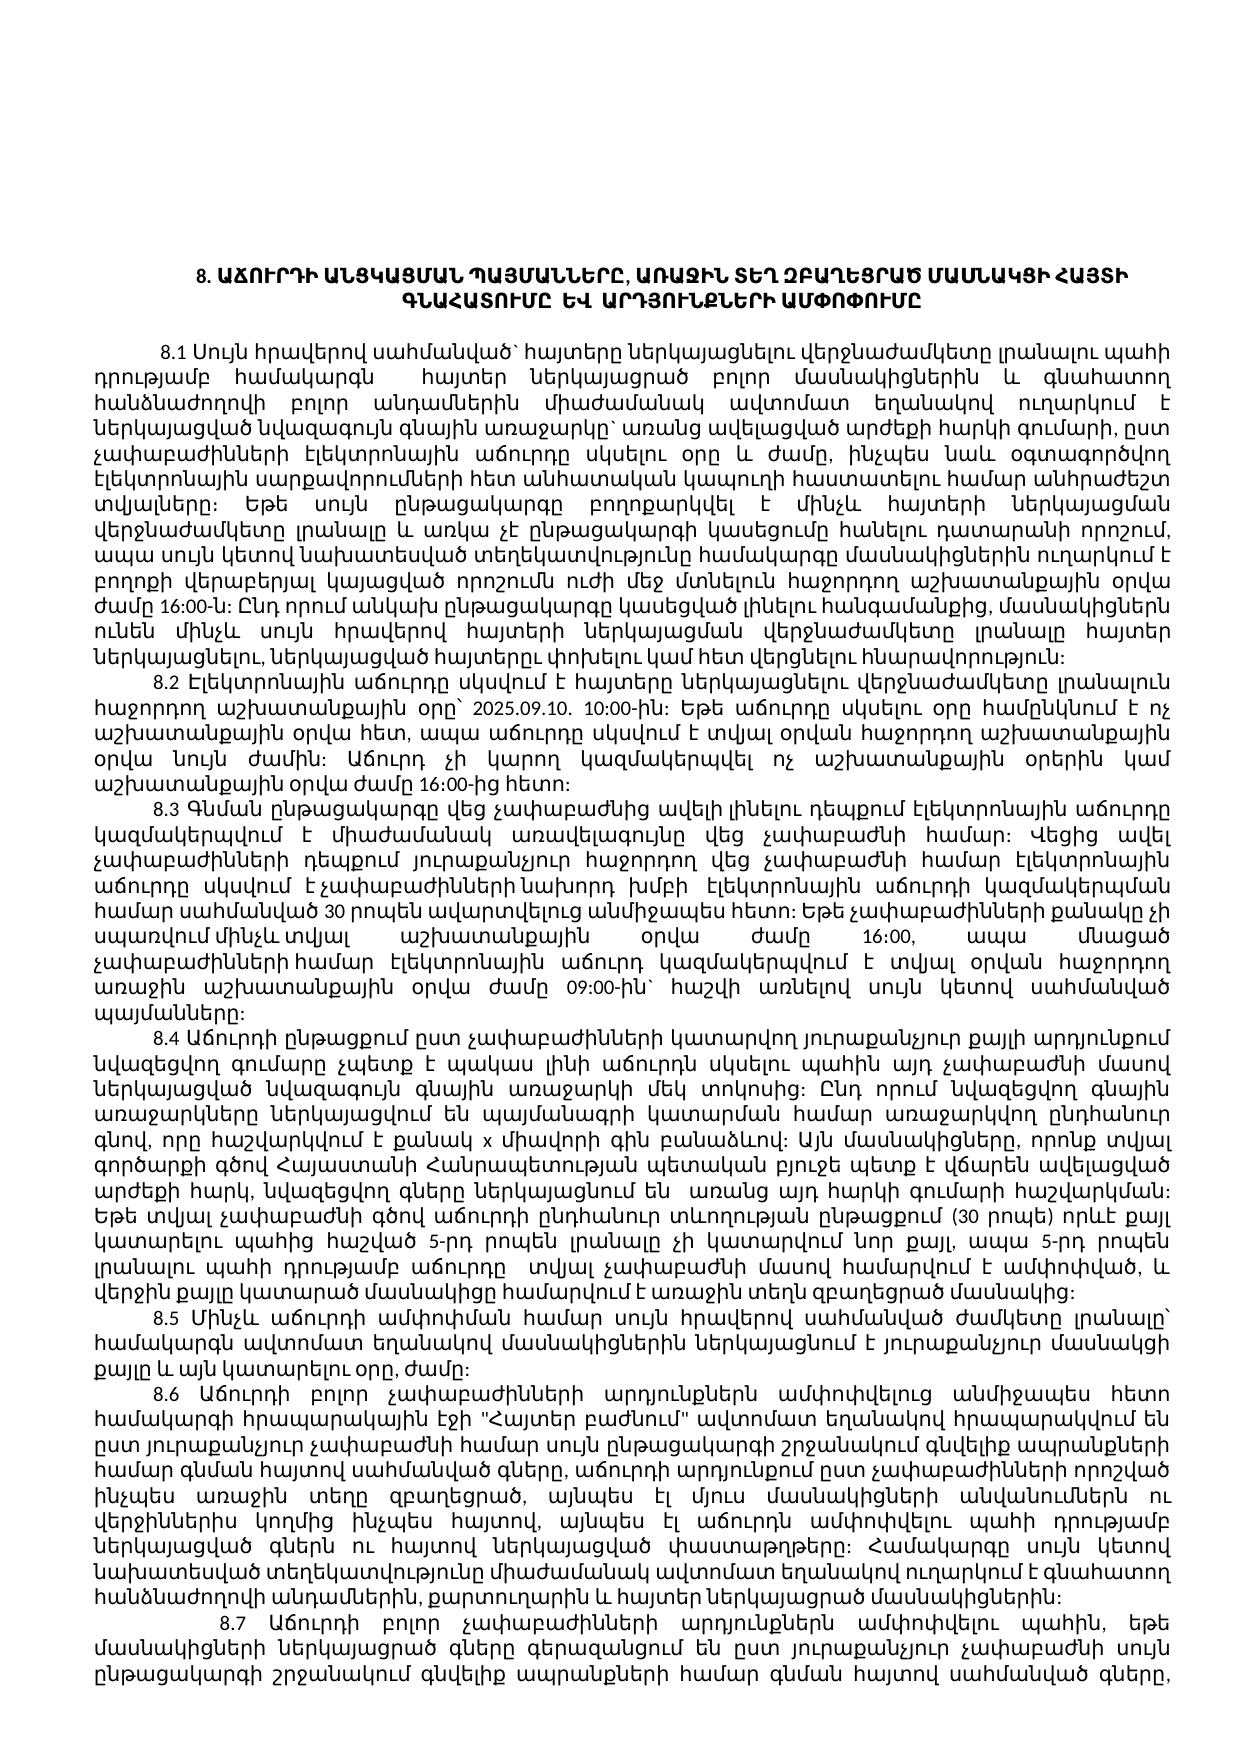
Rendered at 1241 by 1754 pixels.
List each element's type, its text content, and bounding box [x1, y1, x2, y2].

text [94, 1610, 1171, 1686]
text 8.3 Գնման ընթացակարգը վեց չափաբաժնից ավելի լինելու դեպքում էլեկտրոնային աճուրդը կազմակերպվում է միաժամանակ առավելագույնը վեց չափաբաժնի համար: Վեցից ավել չափաբաժինների դեպքում յուրաքանչյուր հաջորդող վեց չափաբաժնի համար էլեկտրոնային աճուրդը սկսվում է չափաբաժինների նախորդ խմբի էլեկտրոնային աճուրդի կազմակերպման համար սահմանված 30 րոպեն ավարտվելուց անմիջապես հետո: Եթե չափաբաժինների քանակը չի սպառվում մինչև տվյալ աշխատանքային օրվա ժամը 16։00, ապա մնացած չափաբաժինների համար էլեկտրոնային աճուրդ կազմակերպվում է տվյալ օրվան հաջորդող առաջին աշխատանքային օրվա ժամը 09:00-ին` հաշվի առնելով սույն կետով սահմանված պայմանները: [94, 797, 1171, 1025]
text 8.1 Սույն հրավերով սահմանված` հայտերը ներկայացնելու վերջնաժամկետը լրանալու պահի դրությամբ համակարգն հայտեր ներկայացրած բոլոր մասնակիցներին և գնահատող հանձնաժողովի բոլոր անդամներին միաժամանակ ավտոմատ եղանակով ուղարկում է ներկայացված նվազագույն գնային առաջարկը` առանց ավելացված արժեքի հարկի գումարի, ըստ չափաբաժինների էլեկտրոնային աճուրդը սկսելու օրը և ժամը, ինչպես նաև օգտագործվող էլեկտրոնային սարքավորումների հետ անհատական կապուղի հաստատելու համար անհրաժեշտ տվյալները։ Եթե սույն ընթացակարգը բողոքարկվել է մինչև հայտերի ներկայացման վերջնաժամկետը լրանալը և առկա չէ ընթացակարգի կասեցումը հանելու դատարանի որոշում, ապա սույն կետով նախատեսված տեղեկատվությունը համակարգը մասնակիցներին ուղարկում է բողոքի վերաբերյալ կայացված որոշումն ուժի մեջ մտնելուն հաջորդող աշխատանքային օրվա ժամը 16:00-ն: Ընդ որում անկախ ընթացակարգը կասեցված լինելու հանգամանքից, մասնակիցներն ունեն մինչև սույն հրավերով հայտերի ներկայացման վերջնաժամկետը լրանալը հայտեր ներկայացնելու, ներկայացված հայտերըւ փոխելու կամ հետ վերցնելու հնարավորություն: [94, 339, 1171, 669]
text 8.5 Մինչև աճուրդի ամփոփման համար սույն հրավերով սահմանված ժամկետը լրանալը՝ համակարգն ավտոմատ եղանակով մասնակիցներին ներկայացնում է յուրաքանչյուր մասնակցի քայլը և այն կատարելու օրը, ժամը: [94, 1305, 1171, 1381]
text 8.2 Էլեկտրոնային աճուրդը սկսվում է հայտերը ներկայացնելու վերջնաժամկետը լրանալուն հաջորդող աշխատանքային օրը՝ 2025.09.10. 10:00 -ին: Եթե աճուրդը սկսելու օրը համընկնում է ոչ աշխատանքային օրվա հետ, ապա աճուրդը սկսվում է տվյալ օրվան հաջորդող աշխատանքային օրվա նույն ժամին: Աճուրդ չի կարող կազմակերպվել ոչ աշխատանքային օրերին կամ աշխատանքային օրվա ժամը 16։00-ից հետո: [94, 669, 1171, 797]
text 8.4 Աճուրդի ընթացքում ըստ չափաբաժինների կատարվող յուրաքանչյուր քայլի արդյունքում նվազեցվող գումարը չպետք է պակաս լինի աճուրդն սկսելու պահին այդ չափաբաժնի մասով ներկայացված նվազագույն գնային առաջարկի մեկ տոկոսից: Ընդ որում նվազեցվող գնային առաջարկները ներկայացվում են պայմանագրի կատարման համար առաջարկվող ընդհանուր գնով, որը հաշվարկվում է քանակ x միավորի գին բանաձևով: Այն մասնակիցները, որոնք տվյալ գործարքի գծով Հայաստանի Հանրապետության պետական բյուջե պետք է վճարեն ավելացված արժեքի հարկ, նվազեցվող գները ներկայացնում են առանց այդ հարկի գումարի հաշվարկման: Եթե տվյալ չափաբաժնի գծով աճուրդի ընդհանուր տևողության ընթացքում (30 րոպե) որևէ քայլ կատարելու պահից հաշված 5-րդ րոպեն լրանալը չի կատարվում նոր քայլ, ապա 5-րդ րոպեն լրանալու պահի դրությամբ աճուրդը տվյալ չափաբաժնի մասով համարվում է ամփոփված, և վերջին քայլը կատարած մասնակիցը համարվում է առաջին տեղն զբաղեցրած մասնակից: [94, 1025, 1171, 1305]
text ԳՆԱՀԱՏՈՒՄԸ ԵՎ ԱՐԴՅՈՒՆՔՆԵՐԻ ԱՄՓՈՓՈՒՄԸ [94, 288, 1171, 314]
text 8.6 Աճուրդի բոլոր չափաբաժինների արդյունքներն ամփոփվելուց անմիջապես հետո համակարգի հրապարակային էջի "Հայտեր բաժնում" ավտոմատ եղանակով հրապարակվում են ըստ յուրաքանչյուր չափաբաժնի համար սույն ընթացակարգի շրջանակում գնվելիք ապրանքների համար գնման հայտով սահմանված գները, աճուրդի արդյունքում ըստ չափաբաժինների որոշված ինչպես առաջին տեղը զբաղեցրած, այնպես էլ մյուս մասնակիցների անվանումներն ու վերջիններիս կողմից ինչպես հայտով, այնպես էլ աճուրդն ամփոփվելու պահի դրությամբ ներկայացված գներն ու հայտով ներկայացված փաստաթղթերը: Համակարգը սույն կետով նախատեսված տեղեկատվությունը միաժամանակ ավտոմատ եղանակով ուղարկում է գնահատող հանձնաժողովի անդամներին, քարտուղարին և հայտեր ներկայացրած մասնակիցներին: [94, 1381, 1171, 1610]
text 8. ԱՃՈՒՐԴԻ ԱՆՑԿԱՑՄԱՆ ՊԱՅՄԱՆՆԵՐԸ, ԱՌԱՋԻՆ ՏԵՂ ԶԲԱՂԵՑՐԱԾ ՄԱՍՆԱԿՑԻ ՀԱՅՏԻ [94, 263, 1171, 288]
